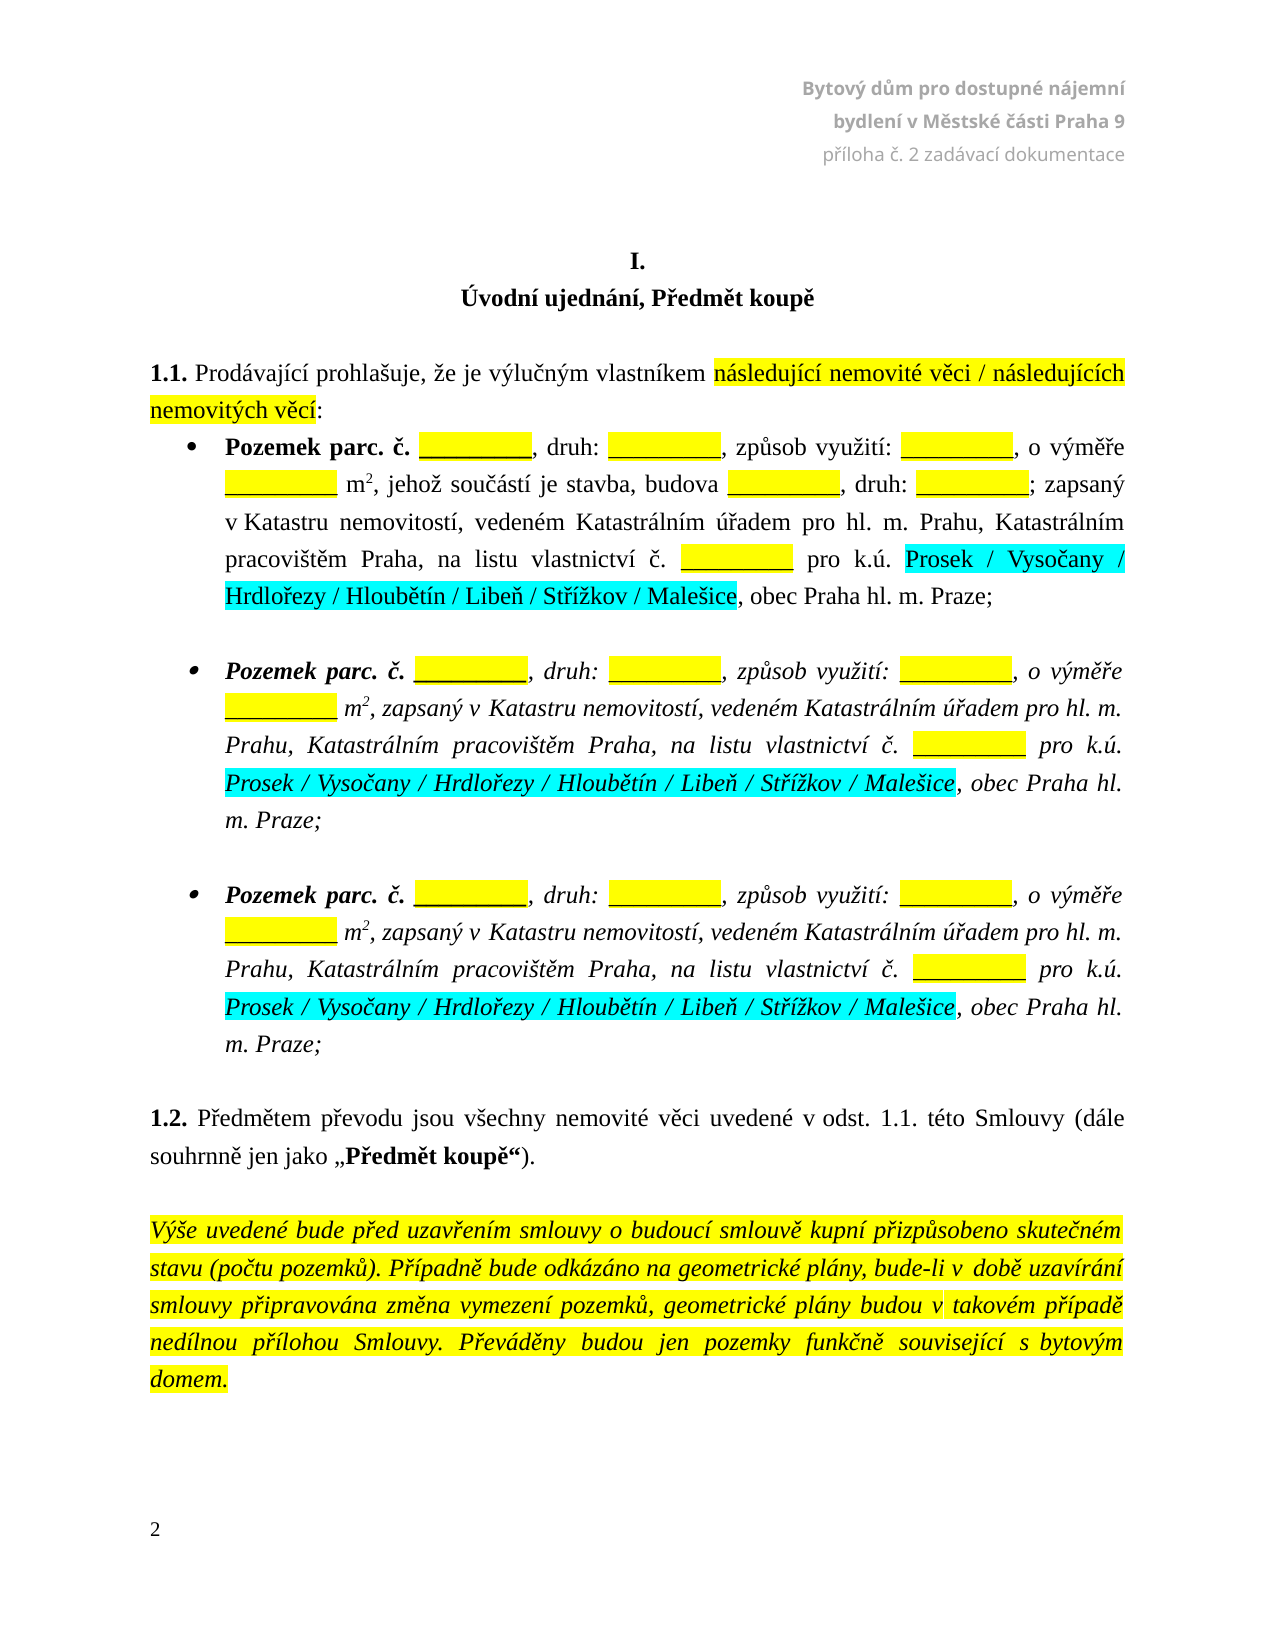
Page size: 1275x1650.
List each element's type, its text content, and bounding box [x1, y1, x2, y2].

text I. [150, 246, 1125, 274]
list Pozemek parc. č. _________, druh: _________, způsob využití: _________, o výměře _________ m2, zapsaný v Katastru nemovitostí, vedeném Katastrálním úřadem pro hl. m. Prahu, Katastrálním pracovištěm Praha, na listu vlastnictví č. _________ pro k.ú. Prosek / Vysočany / Hrdlořezy / Hloubětín / Libeň / Střížkov / Malešice, obec Praha hl. m. Praze; [187, 880, 1125, 1058]
list Pozemek parc. č. _________, druh: _________, způsob využití: _________, o výměře _________ m2, jehož součástí je stavba, budova _________, druh: _________; zapsaný v Katastru nemovitostí, vedeném Katastrálním úřadem pro hl. m. Prahu, Katastrálním pracovištěm Praha, na listu vlastnictví č. _________ pro k.ú. Prosek / Vysočany / Hrdlořezy / Hloubětín / Libeň / Střížkov / Malešice, obec Praha hl. m. Praze; [187, 432, 1125, 610]
text Výše uvedené bude před uzavřením smlouvy o budoucí smlouvě kupní přizpůsobeno skutečném stavu (počtu pozemků). Případně bude odkázáno na geometrické plány, bude-li v době uzavírání smlouvy připravována změna vymezení pozemků, geometrické plány budou v takovém případě nedílnou přílohou Smlouvy. Převáděny budou jen pozemky funkčně související s bytovým domem. [150, 1215, 1125, 1393]
text 1.2. Předmětem převodu jsou všechny nemovité věci uvedené v odst. 1.1. této Smlouvy (dále souhrnně jen jako „Předmět koupě“). [150, 1103, 1125, 1169]
text 1.1. Prodávající prohlašuje, že je výlučným vlastníkem následující nemovité věci / následujících nemovitých věcí: [150, 358, 1125, 424]
list Pozemek parc. č. _________, druh: _________, způsob využití: _________, o výměře _________ m2, zapsaný v Katastru nemovitostí, vedeném Katastrálním úřadem pro hl. m. Prahu, Katastrálním pracovištěm Praha, na listu vlastnictví č. _________ pro k.ú. Prosek / Vysočany / Hrdlořezy / Hloubětín / Libeň / Střížkov / Malešice, obec Praha hl. m. Praze; [187, 656, 1125, 834]
text Úvodní ujednání, Předmět koupě [150, 283, 1125, 312]
